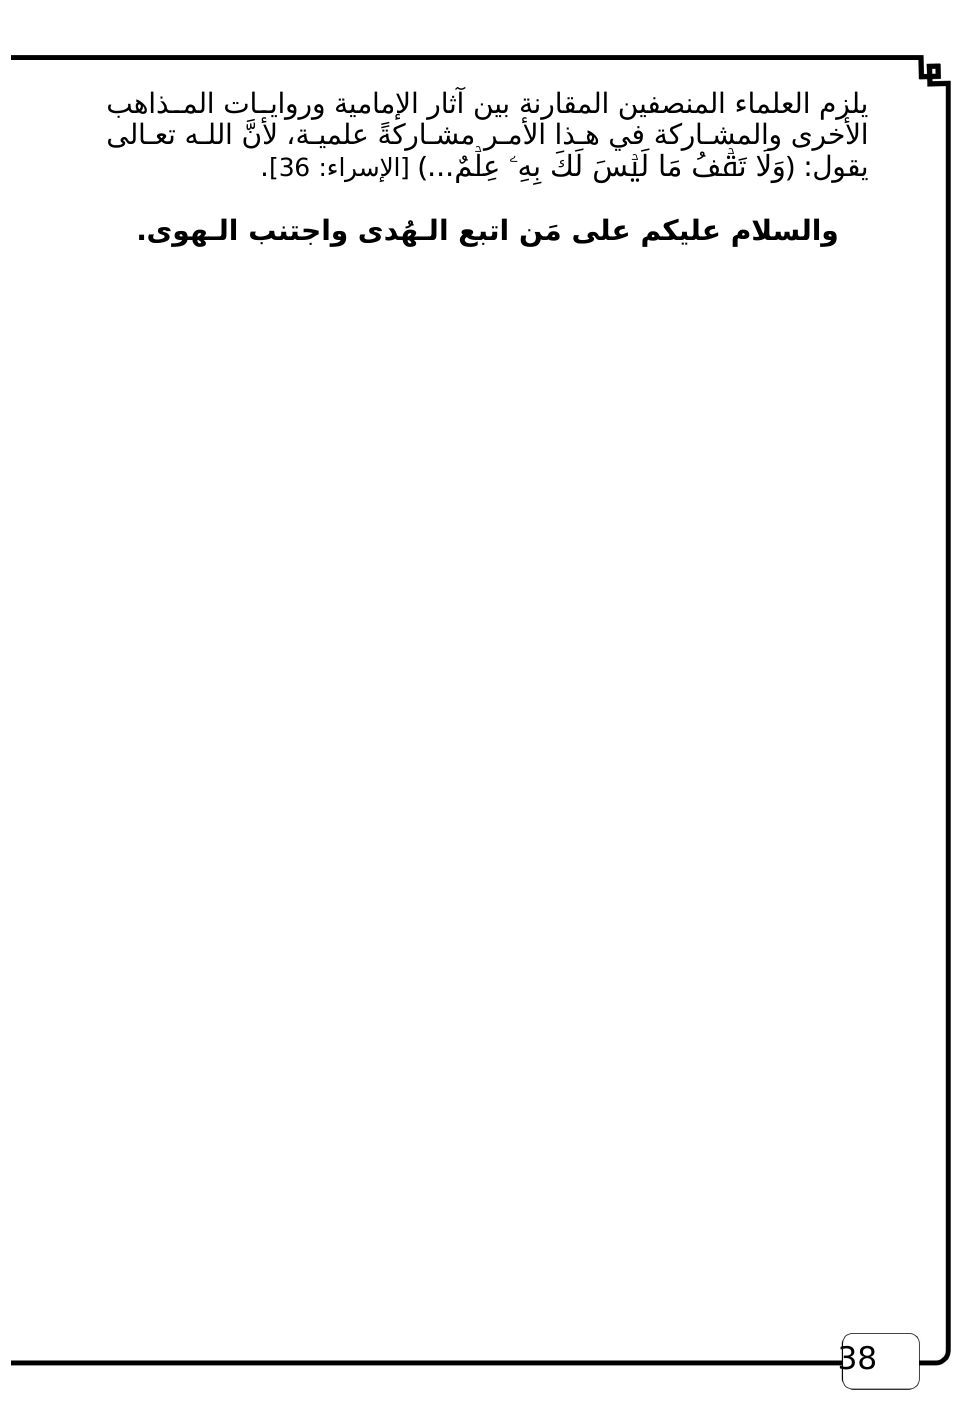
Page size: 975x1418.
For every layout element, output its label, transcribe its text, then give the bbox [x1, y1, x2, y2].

text والسلام عليكم على مَن اتبع الـهُدى واجتنب الـهوى. [106, 216, 869, 247]
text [106, 89, 869, 183]
picture [11, 0, 975, 1418]
